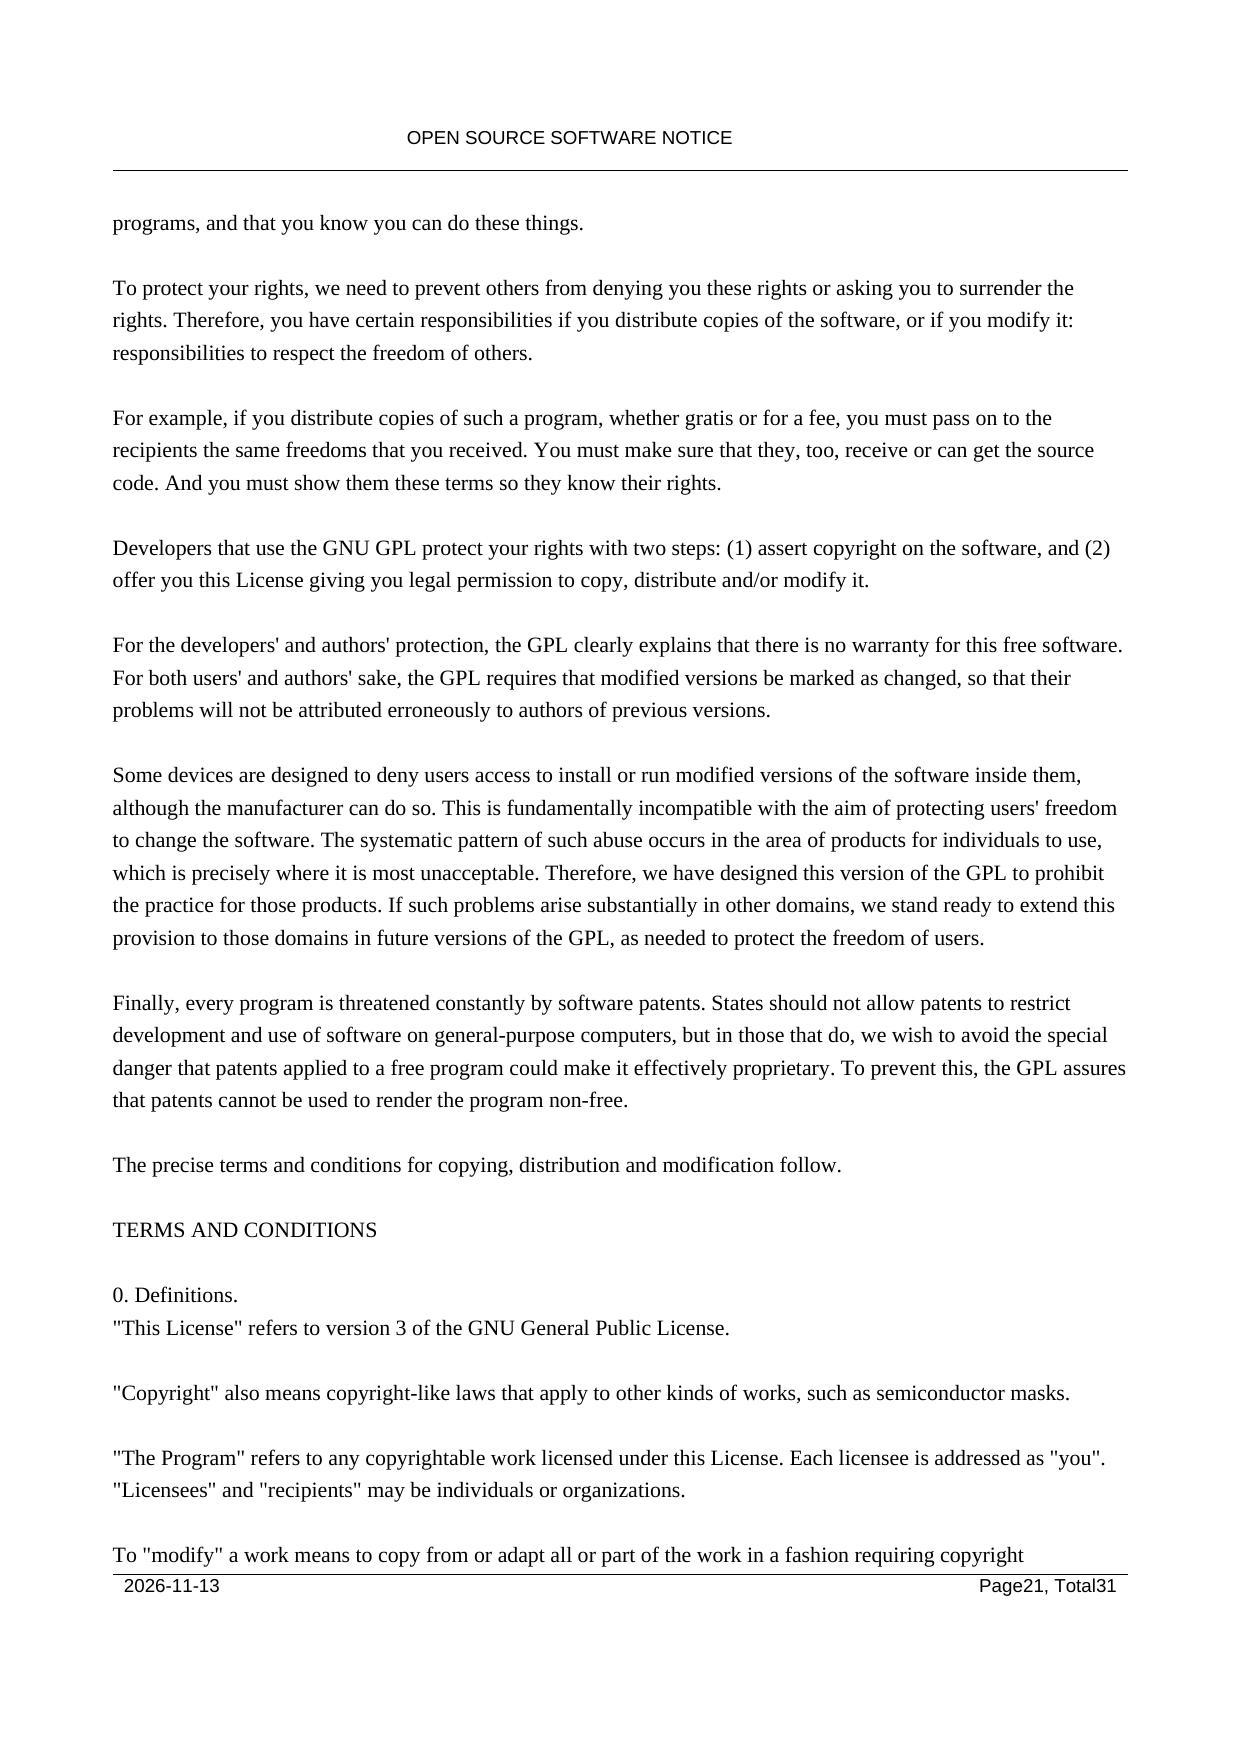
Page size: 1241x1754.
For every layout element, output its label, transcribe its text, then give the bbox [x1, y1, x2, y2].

text The precise terms and conditions for copying, distribution and modification follow. [112, 1149, 1128, 1181]
text To protect your rights, we need to prevent others from denying you these rights or asking you to surrender the rights. Therefore, you have certain responsibilities if you distribute copies of the software, or if you modify it: responsibilities to respect the freedom of others. [112, 271, 1128, 369]
text For the developers' and authors' protection, the GPL clearly explains that there is no warranty for this free software. For both users' and authors' sake, the GPL requires that modified versions be marked as changed, so that their problems will not be attributed erroneously to authors of previous versions. [112, 629, 1128, 726]
text 0. Definitions. [112, 1279, 1128, 1311]
text Developers that use the GNU GPL protect your rights with two steps: (1) assert copyright on the software, and (2) offer you this License giving you legal permission to copy, distribute and/or modify it. [112, 531, 1128, 596]
text "This License" refers to version 3 of the GNU General Public License. [112, 1311, 1128, 1344]
text For example, if you distribute copies of such a program, whether gratis or for a fee, you must pass on to the recipients the same freedoms that you received. You must make sure that they, too, receive or can get the source code. And you must show them these terms so they know their rights. [112, 401, 1128, 499]
text "The Program" refers to any copyrightable work licensed under this License. Each licensee is addressed as "you". "Licensees" and "recipients" may be individuals or organizations. [112, 1441, 1128, 1506]
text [112, 206, 1128, 239]
text Some devices are designed to deny users access to install or run modified versions of the software inside them, although the manufacturer can do so. This is fundamentally incompatible with the aim of protecting users' freedom to change the software. The systematic pattern of such abuse occurs in the area of products for individuals to use, which is precisely where it is most unacceptable. Therefore, we have designed this version of the GPL to prohibit the practice for those products. If such problems arise substantially in other domains, we stand ready to extend this provision to those domains in future versions of the GPL, as needed to protect the freedom of users. [112, 759, 1128, 954]
text Finally, every program is threatened constantly by software patents. States should not allow patents to restrict development and use of software on general-purpose computers, but in those that do, we wish to avoid the special danger that patents applied to a free program could make it effectively proprietary. To prevent this, the GPL assures that patents cannot be used to render the program non-free. [112, 986, 1128, 1116]
text "Copyright" also means copyright-like laws that apply to other kinds of works, such as semiconductor masks. [112, 1376, 1128, 1409]
text TERMS AND CONDITIONS [112, 1214, 1128, 1246]
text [112, 1539, 1128, 1571]
